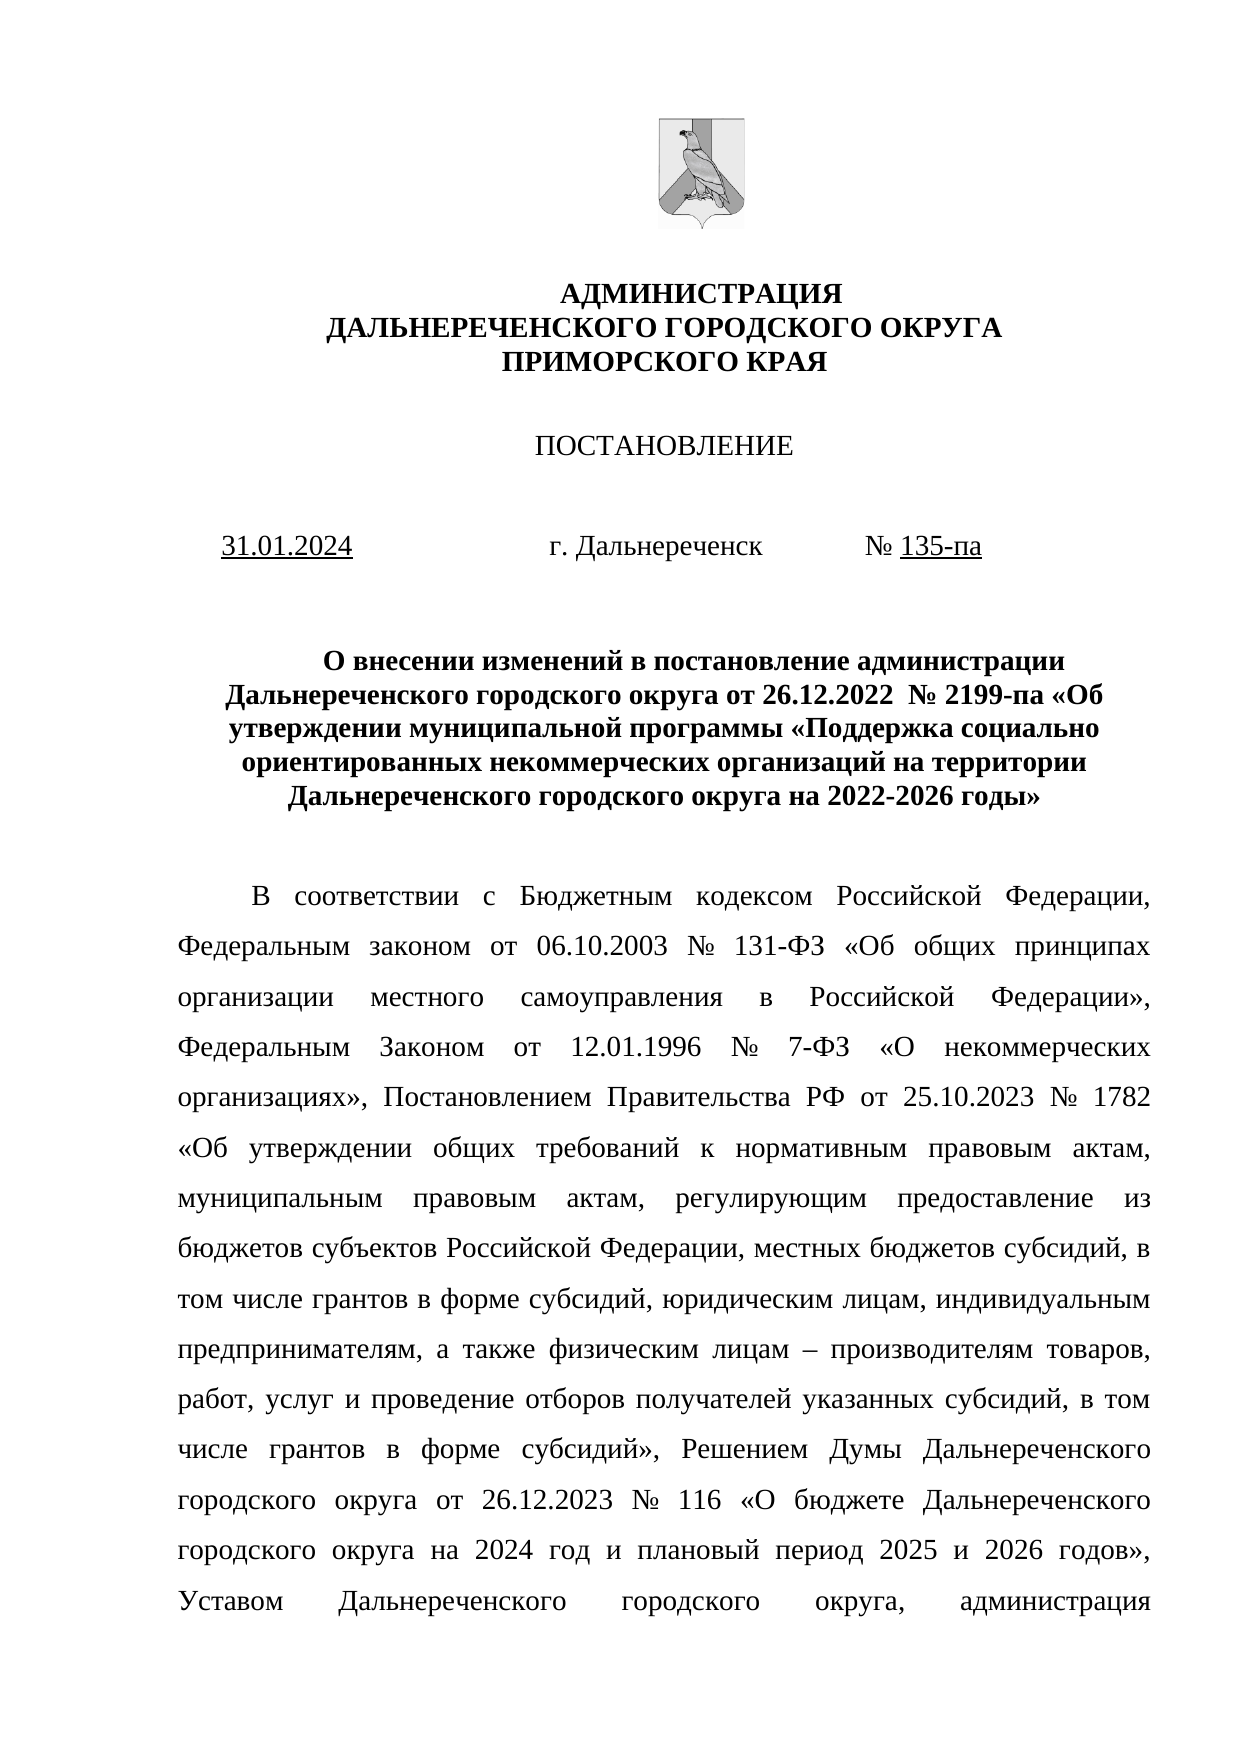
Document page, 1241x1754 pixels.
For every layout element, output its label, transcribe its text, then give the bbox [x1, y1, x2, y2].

text ПОСТАНОВЛЕНИЕ [177, 428, 1152, 461]
text 31.01.2024 г. Дальнереченск № 135-па [177, 528, 1144, 562]
text АДМИНИСТРАЦИЯ [251, 253, 1152, 310]
text О внесении изменений в постановление администрации Дальнереченского городского округа от 26.12.2022 № 2199-па «Об утверждении муниципальной программы «Поддержка социально ориентированных некоммерческих организаций на территории Дальнереченского городского округа на 2022-2026 годы» [177, 643, 1152, 811]
text ДАЛЬНЕРЕЧЕНСКОГО ГОРОДСКОГО ОКРУГА [177, 310, 1152, 344]
text ПРИМОРСКОГО КРАЯ [177, 344, 1152, 377]
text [177, 878, 1152, 1616]
picture [658, 118, 745, 229]
